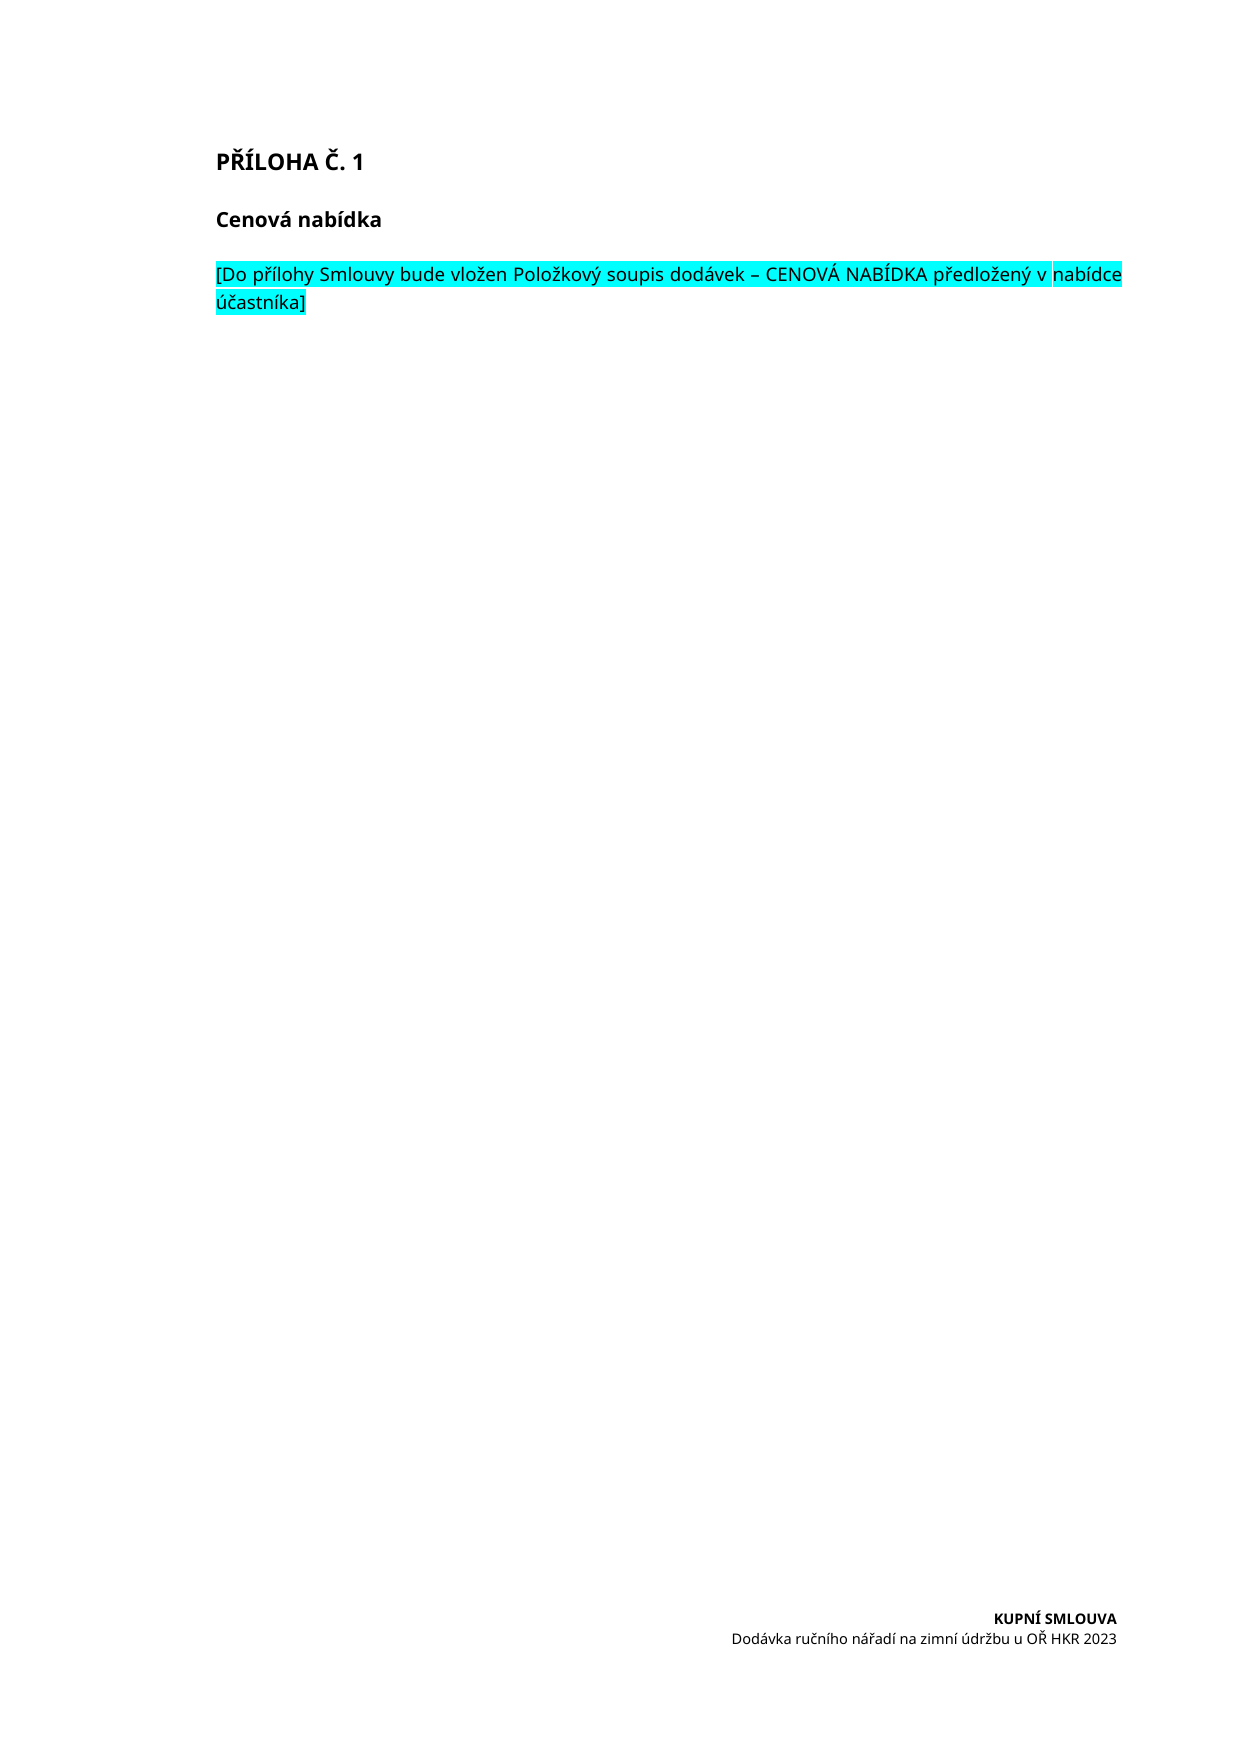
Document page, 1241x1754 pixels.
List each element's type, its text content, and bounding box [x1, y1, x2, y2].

text Cenová nabídka [216, 205, 1122, 233]
text [Do přílohy Smlouvy bude vložen Položkový soupis dodávek – CENOVÁ NABÍDKA předložený v nabídce účastníka] [216, 261, 1122, 315]
text Příloha č. 1 [216, 146, 1122, 177]
